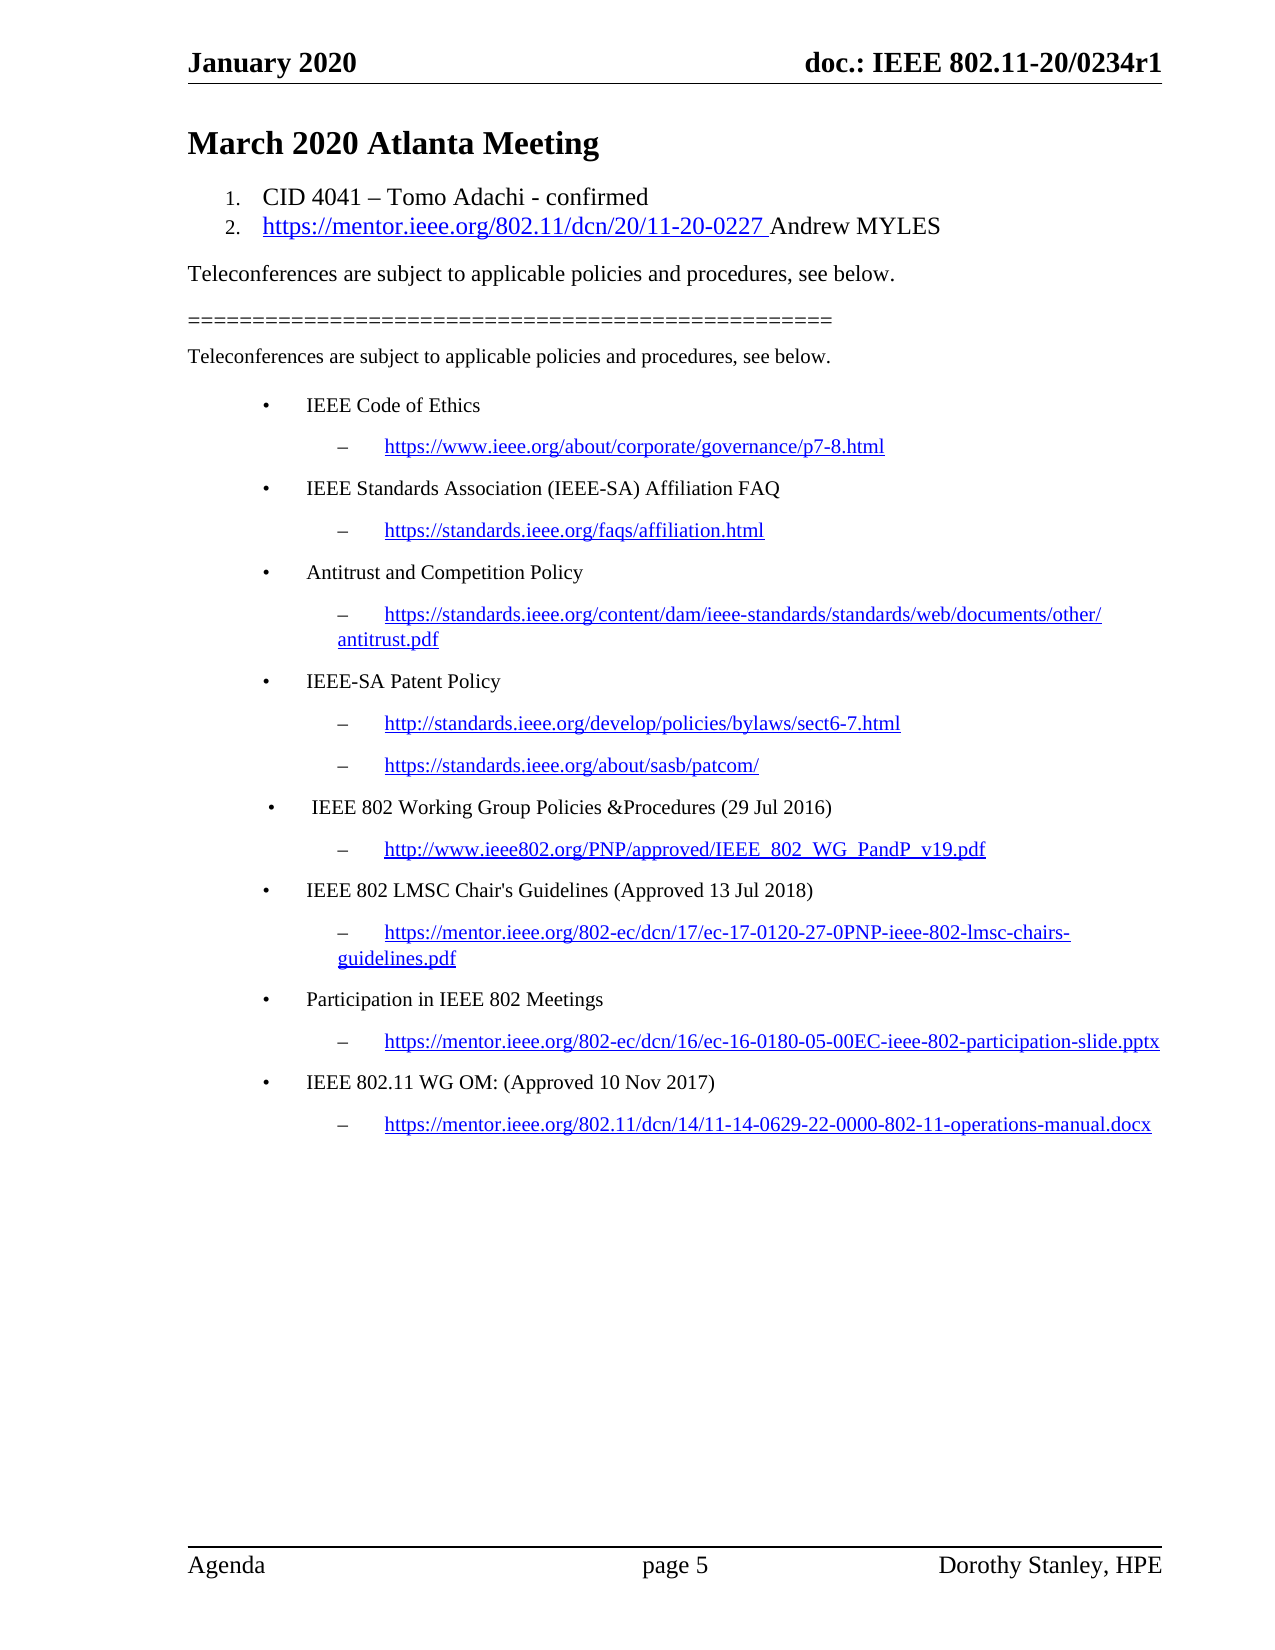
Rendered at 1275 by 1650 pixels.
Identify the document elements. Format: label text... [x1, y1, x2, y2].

text March 2020 Atlanta Meeting [187, 123, 1162, 161]
text Teleconferences are subject to applicable policies and procedures, see below. [187, 260, 1162, 287]
text – http://www.ieee802.org/PNP/approved/IEEE_802_WG_PandP_v19.pdf [337, 836, 1162, 861]
text – https://standards.ieee.org/about/sasb/patcom/ [337, 753, 1162, 777]
text • IEEE-SA Patent Policy [262, 669, 1162, 693]
text – https://www.ieee.org/about/corporate/governance/p7-8.html [337, 434, 1162, 458]
text • IEEE 802 LMSC Chair's Guidelines (Approved 13 Jul 2018) [262, 878, 1162, 902]
text • IEEE Standards Association (IEEE-SA) Affiliation FAQ [262, 476, 1162, 500]
text – https://standards.ieee.org/content/dam/ieee-standards/standards/web/documents/other/antitrust.pdf [337, 602, 1162, 651]
text • IEEE 802.11 WG OM: (Approved 10 Nov 2017) [262, 1070, 1162, 1094]
text • Participation in IEEE 802 Meetings [262, 987, 1162, 1011]
text – https://mentor.ieee.org/802.11/dcn/14/11-14-0629-22-0000-802-11-operations-manual.docx [337, 1112, 1162, 1136]
text • IEEE 802 Working Group Policies &Procedures (29 Jul 2016) [262, 794, 1162, 819]
text – https://standards.ieee.org/faqs/affiliation.html [337, 518, 1162, 542]
text • IEEE Code of Ethics [262, 392, 1162, 417]
list CID 4041 – Tomo Adachi - confirmed [225, 182, 1162, 211]
text – http://standards.ieee.org/develop/policies/bylaws/sect6-7.html [337, 711, 1162, 735]
text • Antitrust and Competition Policy [262, 560, 1162, 584]
text – https://mentor.ieee.org/802-ec/dcn/16/ec-16-0180-05-00EC-ieee-802-participation-slide.pptx [337, 1029, 1162, 1053]
list https://mentor.ieee.org/802.11/dcn/20/11-20-0227 Andrew MYLES [225, 211, 1162, 239]
text – https://mentor.ieee.org/802-ec/dcn/17/ec-17-0120-27-0PNP-ieee-802-lmsc-chairs-guidelines.pdf [337, 920, 1162, 969]
text Teleconferences are subject to applicable policies and procedures, see below. [187, 344, 1162, 368]
text ================================================== [187, 308, 1162, 334]
